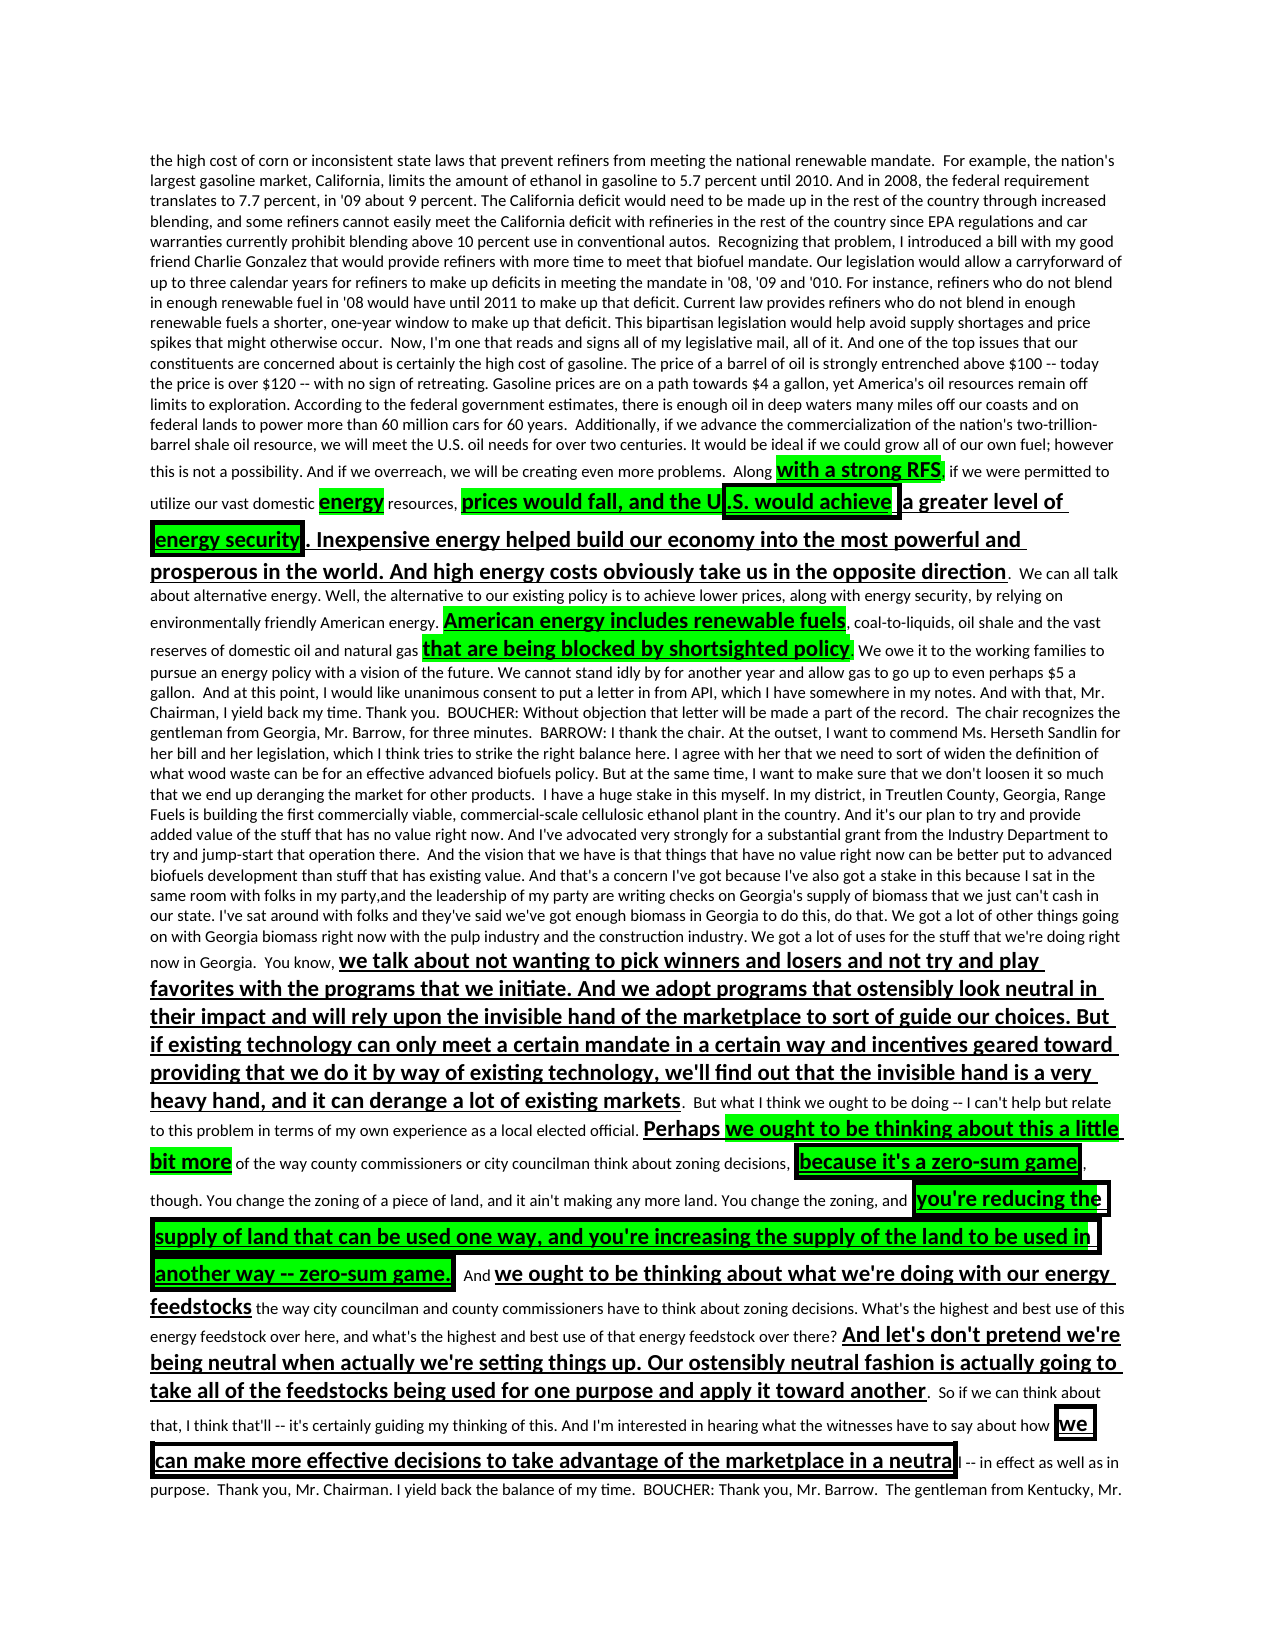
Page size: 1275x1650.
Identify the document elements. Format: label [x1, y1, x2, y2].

text [150, 150, 1125, 1499]
